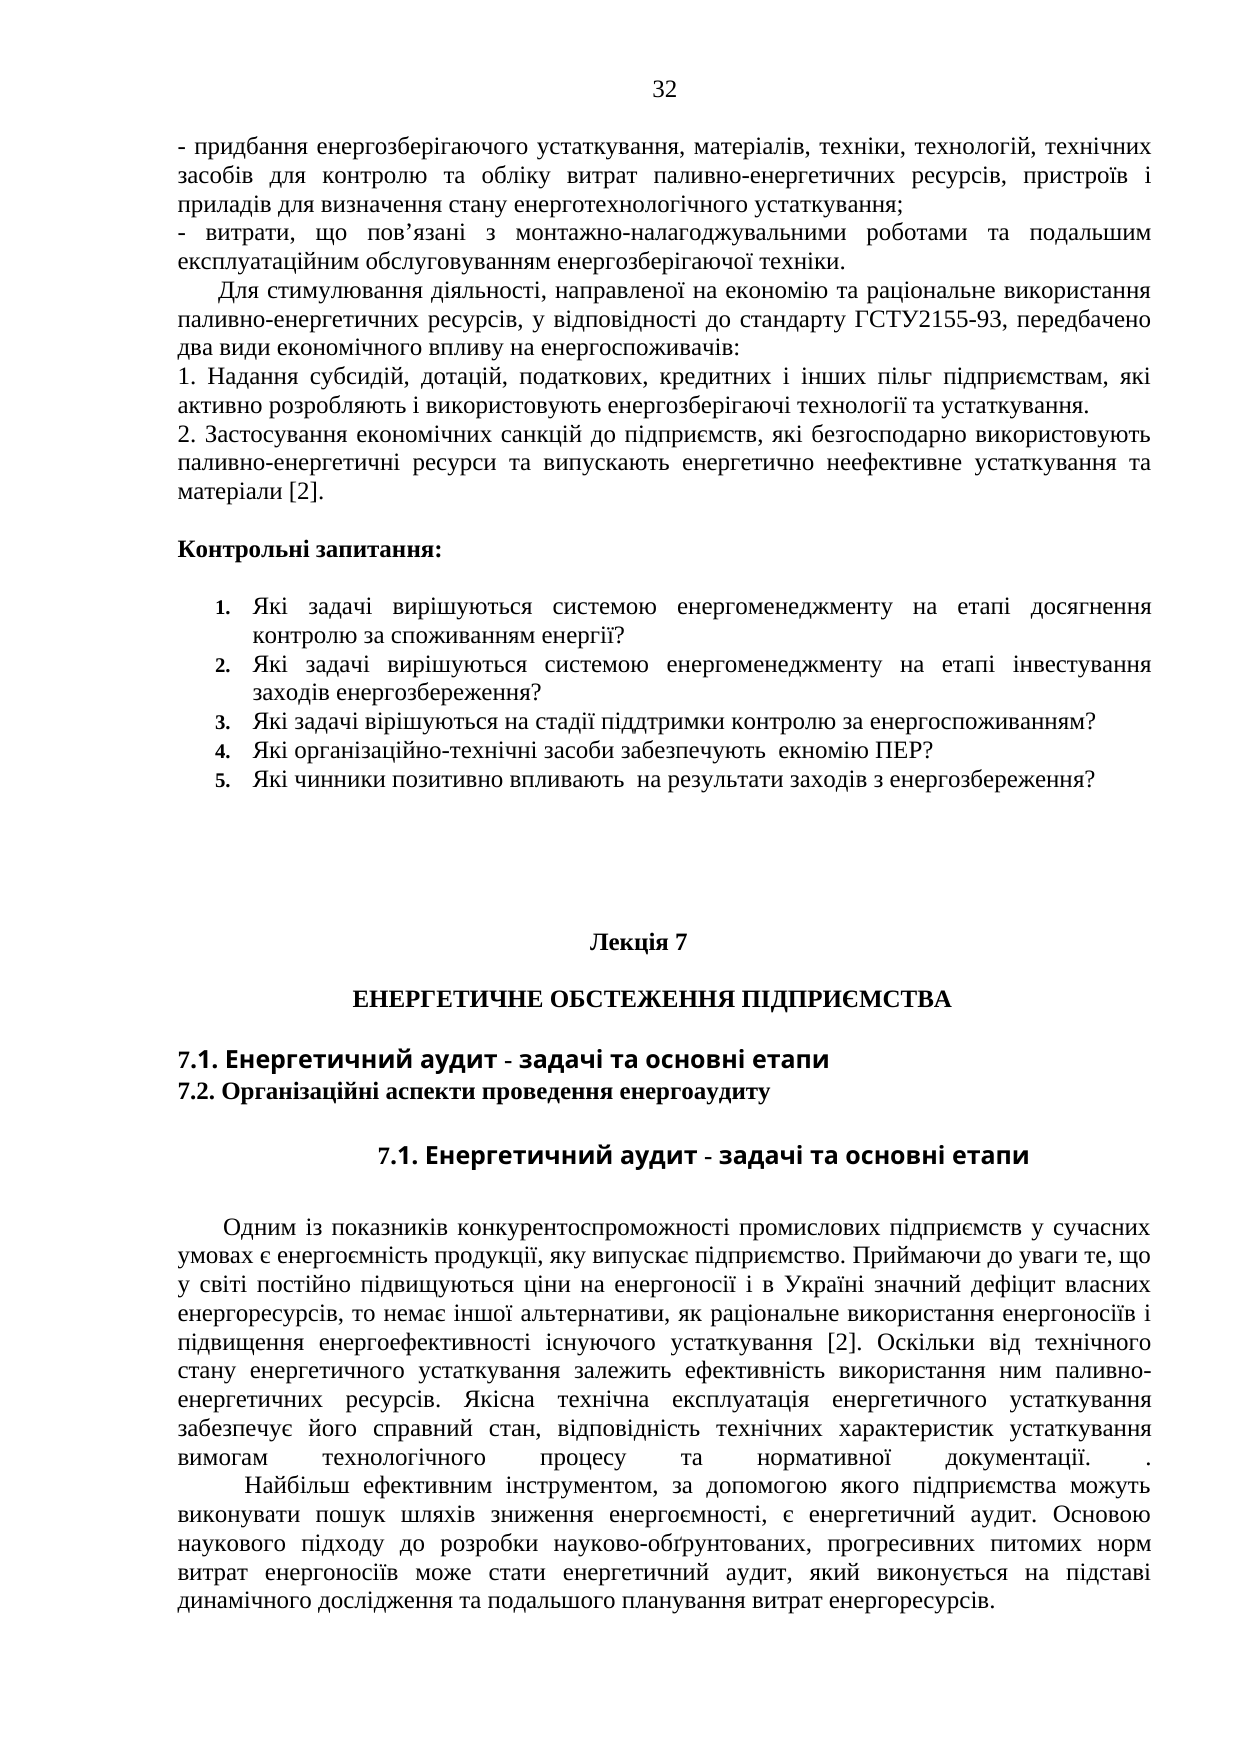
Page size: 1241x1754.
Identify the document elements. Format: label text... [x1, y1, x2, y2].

list Які задачі вирішуються системою енергоменеджменту на етапі інвестування заходів енергозбереження? [215, 649, 1152, 706]
text 2. Застосування економічних санкцій до підприємств, які безгосподарно використовують паливно-енергетичні ресурси та випускають енергетично неефективне устаткування та матеріали [2]. [177, 419, 1152, 505]
list Які організаційно-технічні засоби забезпечують екномію ПЕР? [215, 735, 1152, 764]
list Які чинники позитивно впливають на результати заходів з енергозбереження? [215, 764, 1152, 792]
text 7.1. Енергетичний аудит - задачі та основні етапи [177, 1138, 1152, 1172]
text 7.1. Енергетичний аудит - задачі та основні етапи [177, 1042, 1152, 1076]
text 7.2. Організаційні аспекти проведення енергоаудиту [177, 1076, 1152, 1104]
text Одним із показників конкурентоспроможності промислових підприємств у сучасних умовах є енергоємність продукції, яку випускає підприємство. Приймаючи до уваги те, що у світі постійно підвищуються ціни на енергоносії і в Україні значний дефіцит власних енергоресурсів, то немає іншої альтернативи, як раціональне використання енергоносіїв і підвищення енергоефективності існуючого устаткування [2]. Оскільки від технічного стану енергетичного устаткування залежить ефективність використання ним паливно-енергетичних ресурсів. Якісна технічна експлуатація енергетичного устаткування забезпечує його справний стан, відповідність технічних характеристик устаткування вимогам технологічного процесу та нормативної документації. . Найбільш ефективним інструментом, за допомогою якого підприємства можуть виконувати пошук шляхів зниження енергоємності, є енергетичний аудит. Основою наукового підходу до розробки науково-обґрунтованих, прогресивних питомих норм витрат енергоносіїв може стати енергетичний аудит, який виконується на підставі динамічного дослідження та подальшого планування витрат енергоресурсів. [177, 1172, 1152, 1614]
text 1. Надання субсидій, дотацій, податкових, кредитних і інших пільг підприємствам, які активно розробляють і використовують енергозберігаючі технології та устаткування. [177, 361, 1152, 419]
text ЕНЕРГЕТИЧНЕ ОБСТЕЖЕННЯ ПІДПРИЄМСТВА [177, 984, 1152, 1013]
list Які задачі вірішуються на стадії піддтримки контролю за енергоспоживанням? [215, 706, 1152, 735]
list Які задачі вирішуються системою енергоменеджменту на етапі досягнення контролю за споживанням енергії? [215, 591, 1152, 649]
text Лекція 7 [177, 927, 1152, 955]
text - придбання енергозберігаючого устаткування, матеріалів, техніки, технологій, технічних засобів для контролю та обліку витрат паливно-енергетичних ресурсів, пристроїв і приладів для визначення стану енерготехнологічного устаткування; [177, 131, 1152, 217]
text Контрольні запитання: [177, 534, 1152, 562]
text - витрати, що пов’язані з монтажно-налагоджувальними роботами та подальшим експлуатаційним обслуговуванням енергозберігаючої техніки. [177, 217, 1152, 275]
text Для стимулювання діяльності, направленої на економію та раціональне використання паливно-енергетичних ресурсів, у відповідності до стандарту ГСТУ2155-93, передбачено два види економічного впливу на енергоспоживачів: [177, 275, 1152, 361]
